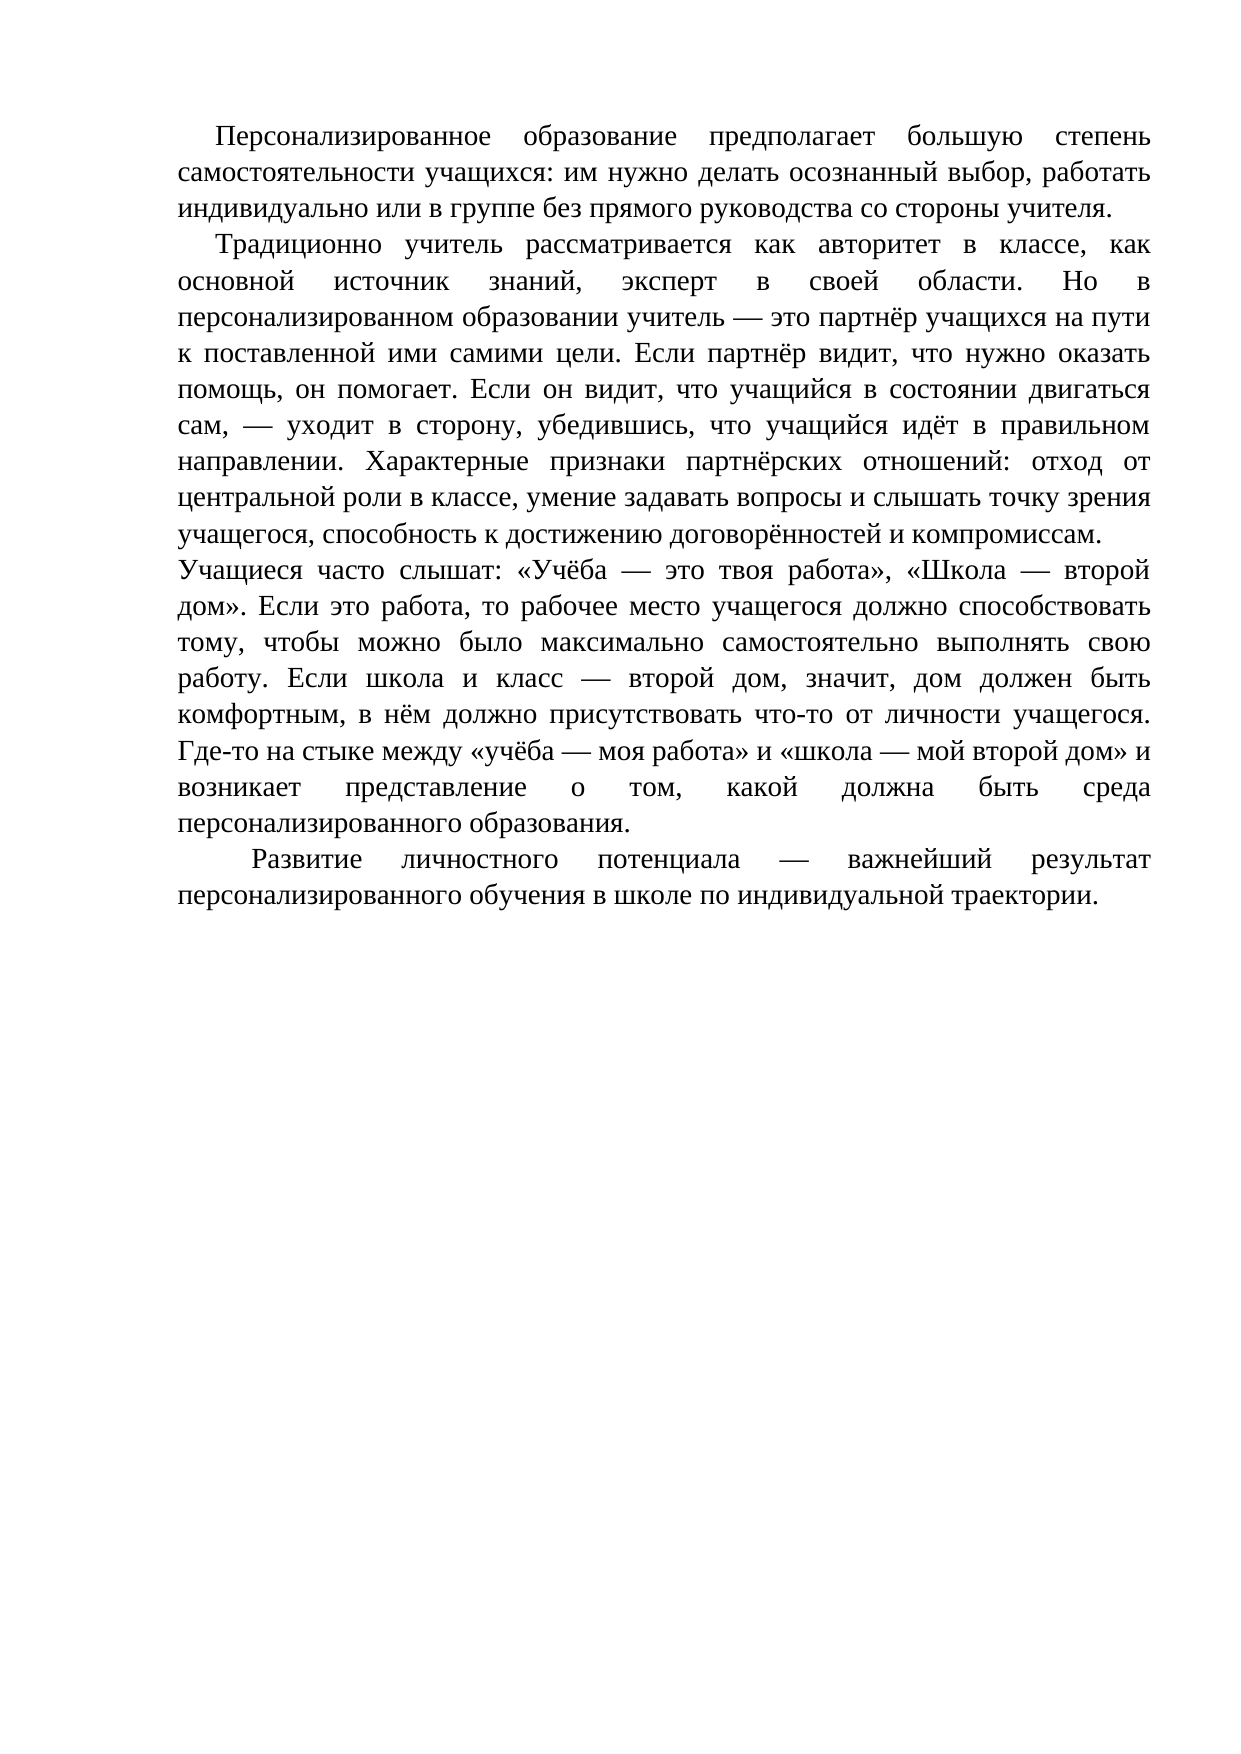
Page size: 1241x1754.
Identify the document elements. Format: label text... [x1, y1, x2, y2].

text Персонализированное образование предполагает большую степень самостоятельности учащихся: им нужно делать осознанный выбор, работать индивидуально или в группе без прямого руководства со стороны учителя. [177, 118, 1152, 224]
text Традиционно учитель рассматривается как авторитет в классе, как основной источник знаний, эксперт в своей области. Но в персонализированном образовании учитель — это партнёр учащихся на пути к поставленной ими самими цели. Если партнёр видит, что нужно оказать помощь, он помогает. Если он видит, что учащийся в состоянии двигаться сам, — уходит в сторону, убедившись, что учащийся идёт в правильном направлении. Характерные признаки партнёрских отношений: отход от центральной роли в классе, умение задавать вопросы и слышать точку зрения учащегося, способность к достижению договорённостей и компромиссам. [177, 227, 1152, 549]
text Развитие личностного потенциала — важнейший результат персонализированного обучения в школе по индивидуальной траектории. [177, 841, 1152, 911]
text Учащиеся часто слышат: «Учёба — это твоя работа», «Школа — второй дом». Если это работа, то рабочее место учащегося должно способствовать тому, чтобы можно было максимально самостоятельно выполнять свою работу. Если школа и класс — второй дом, значит, дом должен быть комфортным, в нём должно присутствовать что-то от личности учащегося. Где-то на стыке между «учёба — моя работа» и «школа — мой второй дом» и возникает представление о том, какой должна быть среда персонализированного образования. [177, 552, 1152, 838]
